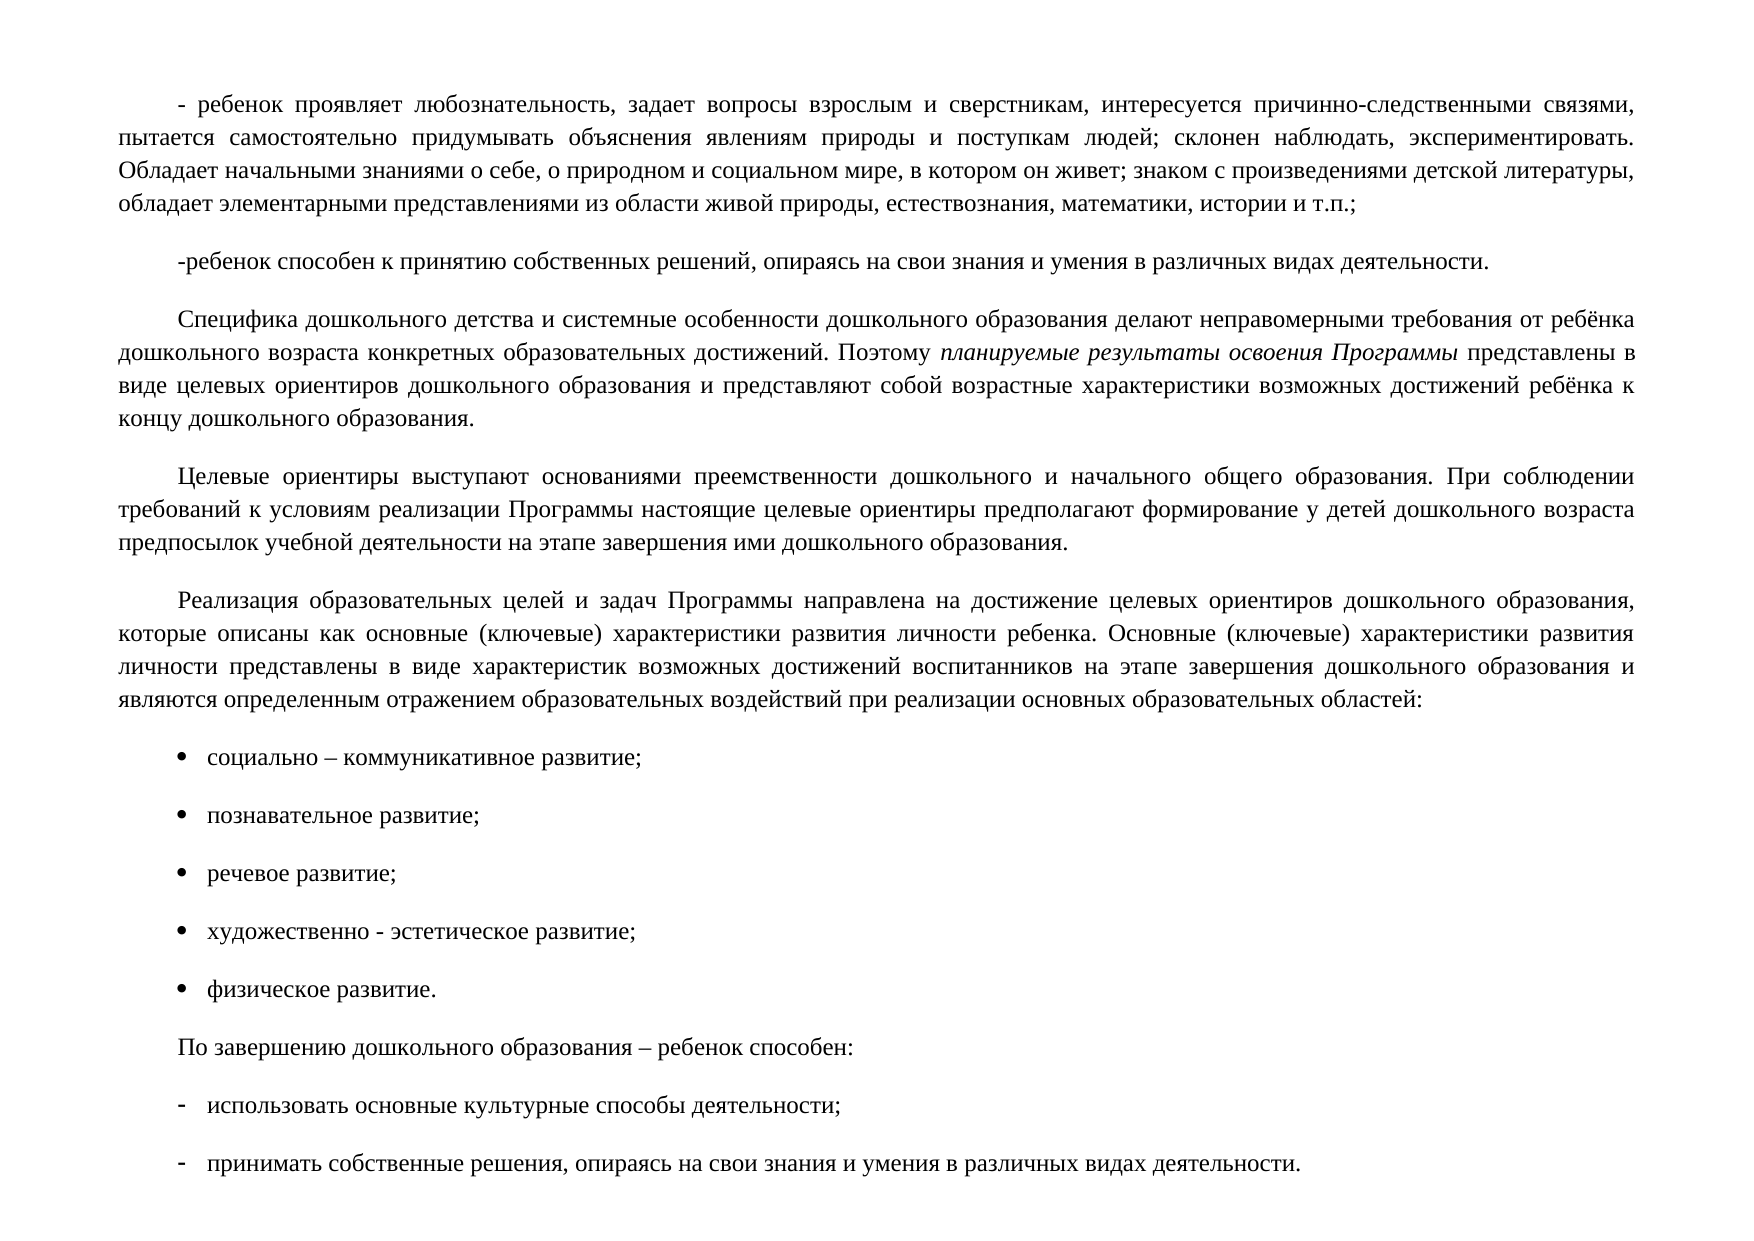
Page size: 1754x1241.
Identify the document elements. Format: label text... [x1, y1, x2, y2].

list использовать основные культурные способы деятельности; [118, 1090, 1636, 1119]
text -ребенок способен к принятию собственных решений, опираясь на свои знания и умения в различных видах деятельности. [118, 246, 1636, 274]
text Специфика дошкольного детства и системные особенности дошкольного образования делают неправомерными требования от ребёнка дошкольного возраста конкретных образовательных достижений. Поэтому планируемые результаты освоения Программы представлены в виде целевых ориентиров дошкольного образования и представляют собой возрастные характеристики возможных достижений ребёнка к концу дошкольного образования. [118, 304, 1636, 432]
list физическое развитие. [118, 974, 1636, 1003]
list речевое развитие; [118, 858, 1636, 887]
text По завершению дошкольного образования – ребенок способен: [118, 1032, 1636, 1061]
text Целевые ориентиры выступают основаниями преемственности дошкольного и начального общего образования. При соблюдении требований к условиям реализации Программы настоящие целевые ориентиры предполагают формирование у детей дошкольного возраста предпосылок учебной деятельности на этапе завершения ими дошкольного образования. [118, 461, 1636, 556]
text - ребенок проявляет любознательность, задает вопросы взрослым и сверстникам, интересуется причинно-следственными связями, пытается самостоятельно придумывать объяснения явлениям природы и поступкам людей; склонен наблюдать, экспериментировать. Обладает начальными знаниями о себе, о природном и социальном мире, в котором он живет; знаком с произведениями детской литературы, обладает элементарными представлениями из области живой природы, естествознания, математики, истории и т.п.; [118, 89, 1636, 216]
list социально – коммуникативное развитие; [118, 742, 1636, 771]
list художественно - эстетическое развитие; [118, 916, 1636, 945]
list познавательное развитие; [118, 800, 1636, 829]
list принимать собственные решения, опираясь на свои знания и умения в различных видах деятельности. [118, 1148, 1636, 1177]
text Реализация образовательных целей и задач Программы направлена на достижение целевых ориентиров дошкольного образования, которые описаны как основные (ключевые) характеристики развития личности ребенка. Основные (ключевые) характеристики развития личности представлены в виде характеристик возможных достижений воспитанников на этапе завершения дошкольного образования и являются определенным отражением образовательных воздействий при реализации основных образовательных областей: [118, 585, 1636, 713]
